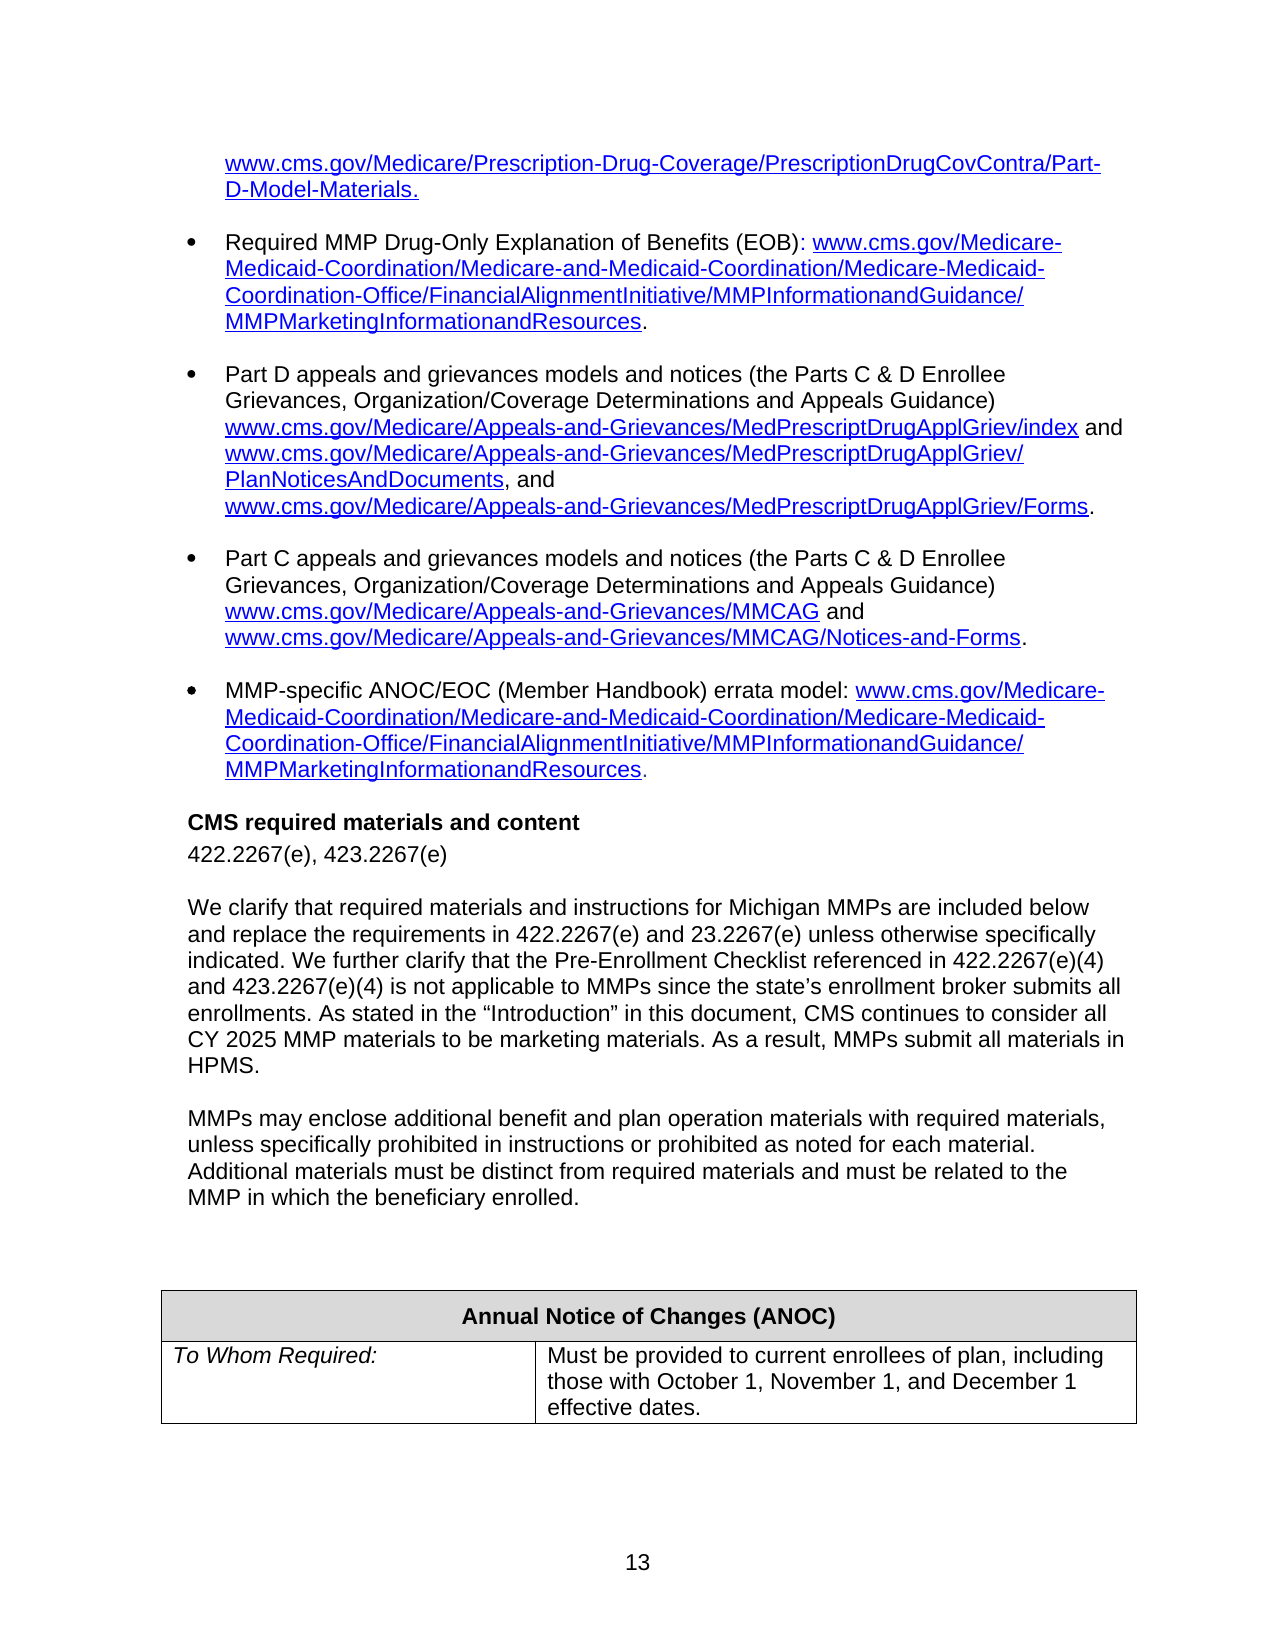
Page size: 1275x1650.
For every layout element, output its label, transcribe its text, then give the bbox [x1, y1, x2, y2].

table_cell To Whom Required: [162, 1342, 535, 1423]
text MMPs may enclose additional benefit and plan operation materials with required materials, unless specifically prohibited in instructions or prohibited as noted for each material. Additional materials must be distinct from required materials and must be related to the MMP in which the beneficiary enrolled. [187, 1105, 1125, 1210]
list Required MMP Drug-Only Explanation of Benefits (EOB): www.cms.gov/Medicare-Medicaid-Coordination/Medicare-and-Medicaid-Coordination/Medicare-Medicaid-Coordination-Office/FinancialAlignmentInitiative/MMPInformationandGuidance/MMPMarketingInformationandResources. [187, 229, 1125, 334]
list Part D appeals and grievances models and notices (the Parts C & D Enrollee Grievances, Organization/Coverage Determinations and Appeals Guidance) www.cms.gov/Medicare/Appeals-and-Grievances/MedPrescriptDrugApplGriev/index and www.cms.gov/Medicare/Appeals-and-Grievances/MedPrescriptDrugApplGriev/PlanNoticesAndDocuments, and www.cms.gov/Medicare/Appeals-and-Grievances/MedPrescriptDrugApplGriev/Forms. [187, 361, 1125, 519]
text www.cms.gov/Medicare/Appeals-and-Grievances/MMCAG and www.cms.gov/Medicare/Appeals-and-Grievances/MMCAG/Notices-and-Forms. [225, 598, 1125, 651]
table_header Annual Notice of Changes (ANOC) [162, 1291, 1136, 1341]
subtitle CMS required materials and content [187, 809, 1125, 835]
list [187, 150, 1125, 203]
text 422.2267(e), 423.2267(e) [187, 841, 1125, 868]
table_cell Must be provided to current enrollees of plan, including those with October 1, November 1, and December 1 effective dates. [536, 1342, 1136, 1423]
list MMP-specific ANOC/EOC (Member Handbook) errata model: www.cms.gov/Medicare-Medicaid-Coordination/Medicare-and-Medicaid-Coordination/Medicare-Medicaid-Coordination-Office/FinancialAlignmentInitiative/MMPInformationandGuidance/MMPMarketingInformationandResources. [187, 677, 1125, 782]
text We clarify that required materials and instructions for Michigan MMPs are included below and replace the requirements in 422.2267(e) and 23.2267(e) unless otherwise specifically indicated. We further clarify that the Pre-Enrollment Checklist referenced in 422.2267(e)(4) and 423.2267(e)(4) is not applicable to MMPs since the state’s enrollment broker submits all enrollments. As stated in the “Introduction” in this document, CMS continues to consider all CY 2025 MMP materials to be marketing materials. As a result, MMPs submit all materials in HPMS. [187, 894, 1125, 1079]
list Part C appeals and grievances models and notices (the Parts C & D Enrollee Grievances, Organization/Coverage Determinations and Appeals Guidance) [187, 545, 1125, 598]
